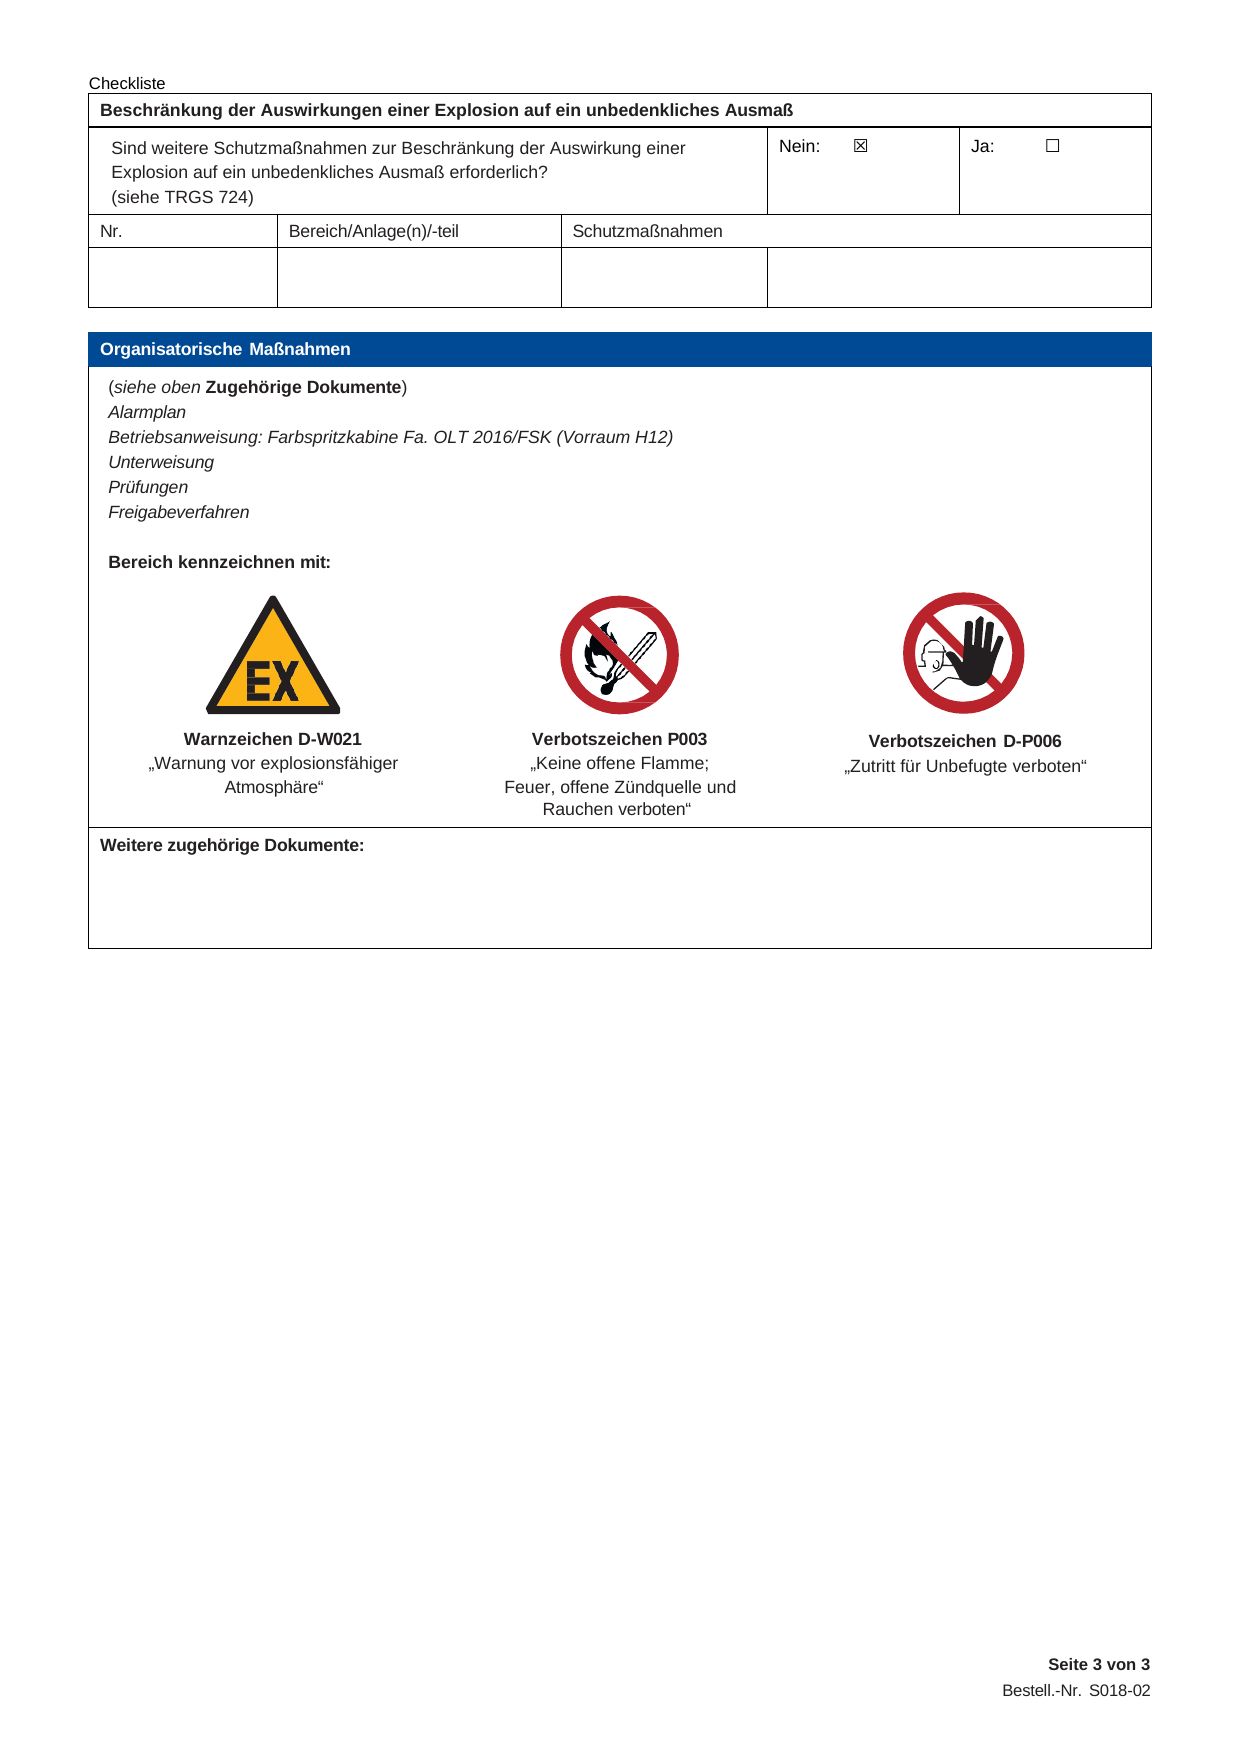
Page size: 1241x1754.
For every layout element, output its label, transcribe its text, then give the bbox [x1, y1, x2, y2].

table_cell Weitere zugehörige Dokumente: [89, 828, 1151, 948]
table_cell [562, 248, 767, 307]
table_header Beschränkung der Auswirkungen einer Explosion auf ein unbedenkliches Ausmaß [89, 94, 1151, 126]
picture [247, 661, 299, 701]
table_cell Nr. [89, 215, 277, 247]
picture [590, 634, 649, 695]
table_cell [768, 248, 1151, 307]
table_cell [89, 248, 277, 307]
table_cell Ja: [960, 128, 1151, 213]
table_cell (siehe oben Zugehörige Dokumente) Alarmplan Betriebsanweisung: Farbspritzkabine Fa. OLT 2016/FSK (Vorraum H12) Unterweisung Prüfungen Freigabeverfahren Bereich kennzeichnen mit: Warnzeichen D-W021 Verbotszeichen P003 Verbotszeichen D-P006 „Warnung vor explosionsfähiger „Keine offene Flamme; „Zutritt für Unbefugte verboten“ Atmosphäre“ Feuer, offene Zündquelle und Rauchen verboten“ [89, 367, 1151, 827]
table_cell Schutzmaßnahmen [562, 215, 1151, 247]
table_cell Nein: [768, 128, 959, 213]
picture [593, 620, 657, 683]
table_cell Sind weitere Schutzmaßnahmen zur Beschränkung der Auswirkung einer Explosion auf ein unbedenkliches Ausmaß erforderlich? (siehe TRGS 724) [89, 128, 767, 213]
table_header Organisatorische Maßnahmen [89, 333, 1151, 366]
table_cell Bereich/Anlage(n)/-teil [278, 215, 561, 247]
table_cell [278, 248, 561, 307]
